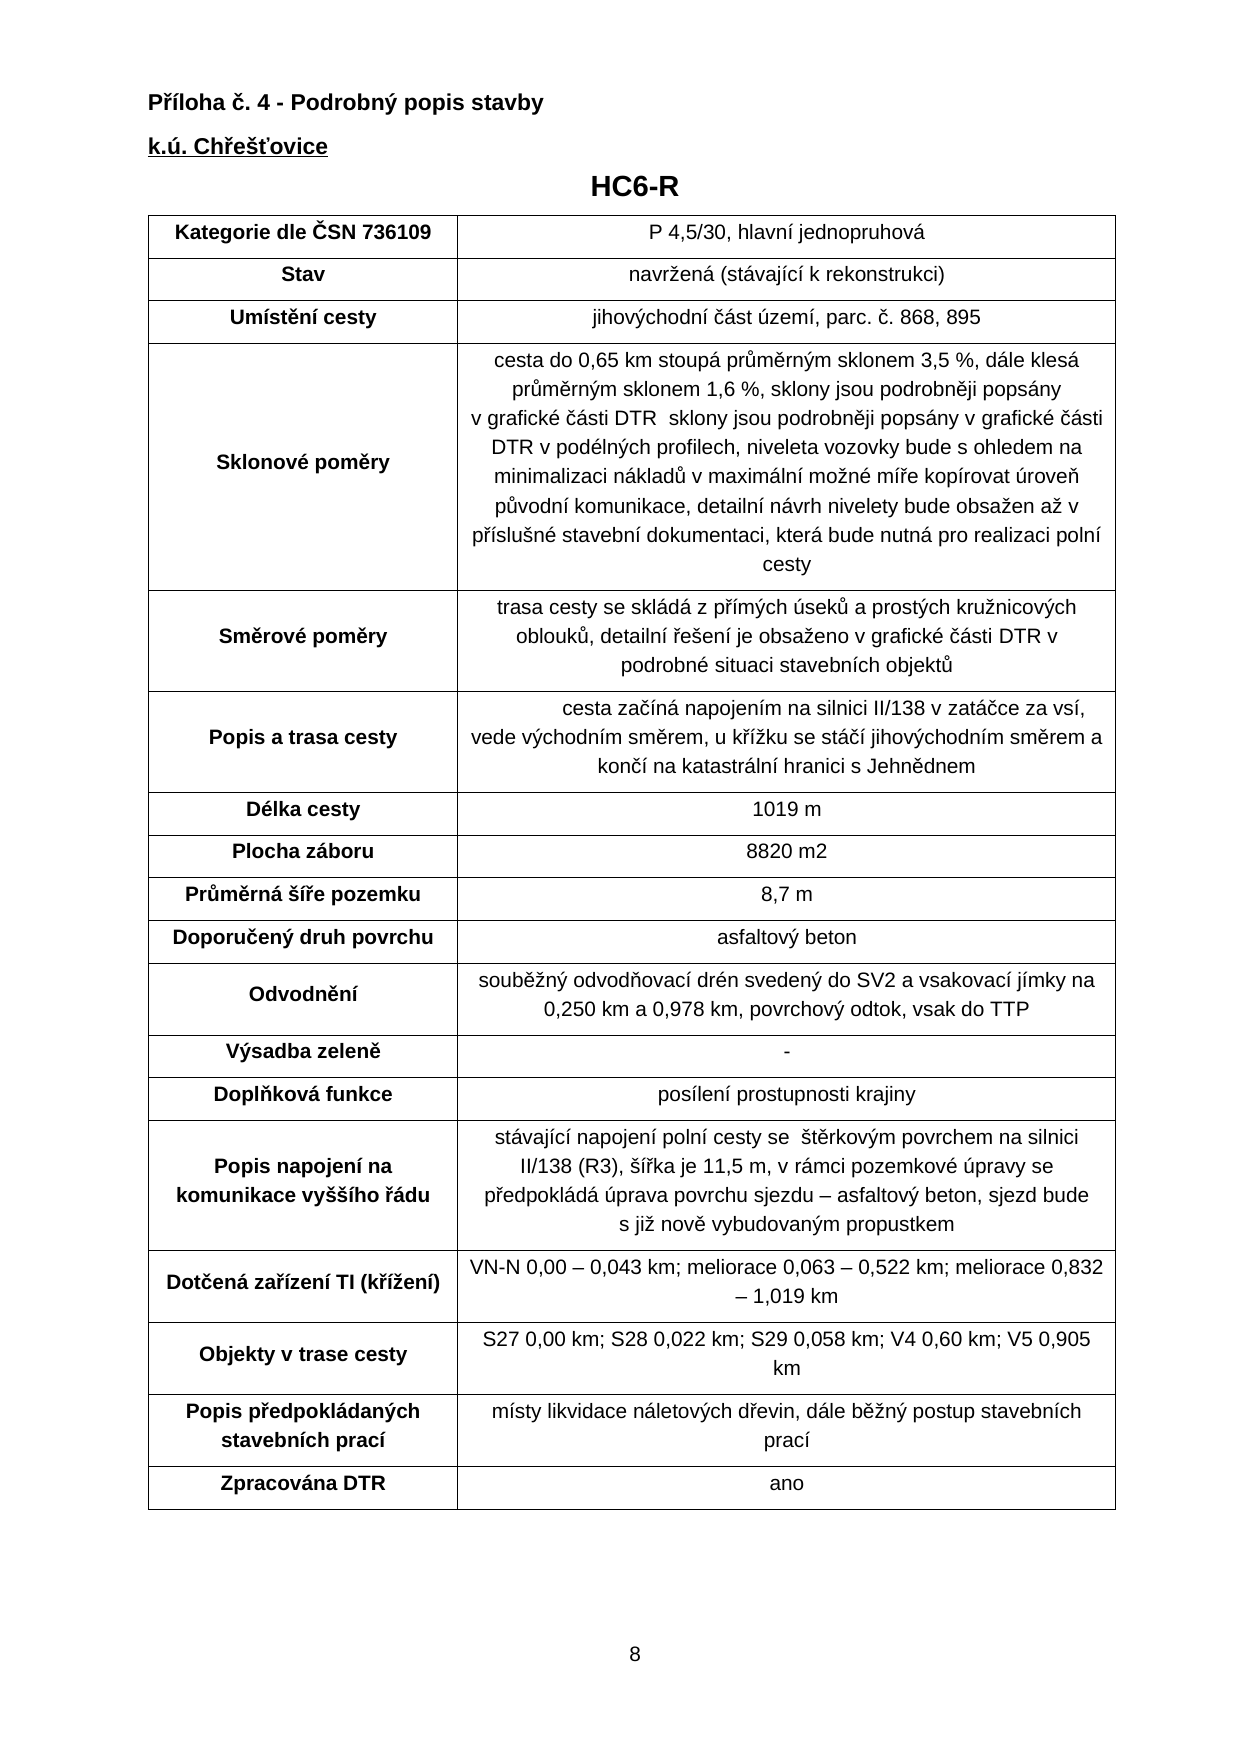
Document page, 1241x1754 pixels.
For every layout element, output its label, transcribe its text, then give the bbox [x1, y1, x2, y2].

table_cell Směrové poměry [149, 591, 457, 691]
table_cell ano [458, 1467, 1115, 1508]
table_cell S27 ; S28 ; S29 ; V4 ; V5 [458, 1323, 1115, 1394]
table_cell cesta do stoupá průměrným sklonem 3,5 %, dále klesá průměrným sklonem 1,6 %, sklony jsou podrobněji popsány v grafické části DTR sklony jsou podrobněji popsány v grafické části DTR v podélných profilech, niveleta vozovky bude s ohledem na minimalizaci nákladů v maximální možné míře kopírovat úroveň původní komunikace, detailní návrh nivelety bude obsažen až v příslušné stavební dokumentaci, která bude nutná pro realizaci polní cesty [458, 344, 1115, 590]
table_cell asfaltový beton [458, 921, 1115, 963]
table_cell - [458, 1036, 1115, 1077]
table_cell Doplňková funkce [149, 1078, 457, 1120]
text HC6-R [148, 173, 1122, 202]
table_cell Doporučený druh povrchu [149, 921, 457, 963]
table_cell Umístění cesty [149, 301, 457, 343]
table_cell Výsadba zeleně [149, 1036, 457, 1077]
text Příloha č. 4 - Podrobný popis stavby [148, 89, 1122, 115]
table_cell Délka cesty [149, 793, 457, 834]
table_cell Dotčená zařízení TI (křížení) [149, 1251, 457, 1322]
table_cell stávající napojení polní cesty se štěrkovým povrchem na silnici II/138 (R3), šířka je , v rámci pozemkové úpravy se předpokládá úprava povrchu sjezdu – asfaltový beton, sjezd bude s již nově vybudovaným propustkem [458, 1121, 1115, 1250]
table_cell místy likvidace náletových dřevin, dále běžný postup stavebních prací [458, 1395, 1115, 1466]
table_cell [458, 836, 1115, 877]
table_header Kategorie dle ČSN 736109 [149, 216, 457, 257]
table_cell navržená (stávající k rekonstrukci) [458, 259, 1115, 300]
table_cell Plocha záboru [149, 836, 457, 877]
table_cell cesta začíná napojením na silnici II/138 v zatáčce za vsí, vede východním směrem, u křížku se stáčí jihovýchodním směrem a končí na katastrální hranici s Jehnědnem [458, 692, 1115, 792]
table_cell jihovýchodní část území, parc. č. 868, 895 [458, 301, 1115, 343]
table_header P 4,5/30, hlavní jednopruhová [458, 216, 1115, 257]
table_cell Průměrná šíře pozemku [149, 878, 457, 920]
table_cell Zpracována DTR [149, 1467, 457, 1508]
text k.ú. Chřešťovice [148, 131, 1122, 161]
table_cell Objekty v trase cesty [149, 1323, 457, 1394]
table_cell Sklonové poměry [149, 344, 457, 590]
table_cell Odvodnění [149, 964, 457, 1034]
table_cell [458, 793, 1115, 834]
table_cell Popis a trasa cesty [149, 692, 457, 792]
table_cell posílení prostupnosti krajiny [458, 1078, 1115, 1120]
table_cell Popis napojení na komunikace vyššího řádu [149, 1121, 457, 1250]
table_cell VN-N 0,00 – ; meliorace 0,063 – ; meliorace 0,832 – [458, 1251, 1115, 1322]
table_cell [458, 878, 1115, 920]
table_cell Stav [149, 259, 457, 300]
table_cell souběžný odvodňovací drén svedený do SV2 a vsakovací jímky na a , povrchový odtok, vsak do TTP [458, 964, 1115, 1034]
table_cell trasa cesty se skládá z přímých úseků a prostých kružnicových oblouků, detailní řešení je obsaženo v grafické části DTR v podrobné situaci stavebních objektů [458, 591, 1115, 691]
table_cell Popis předpokládaných stavebních prací [149, 1395, 457, 1466]
